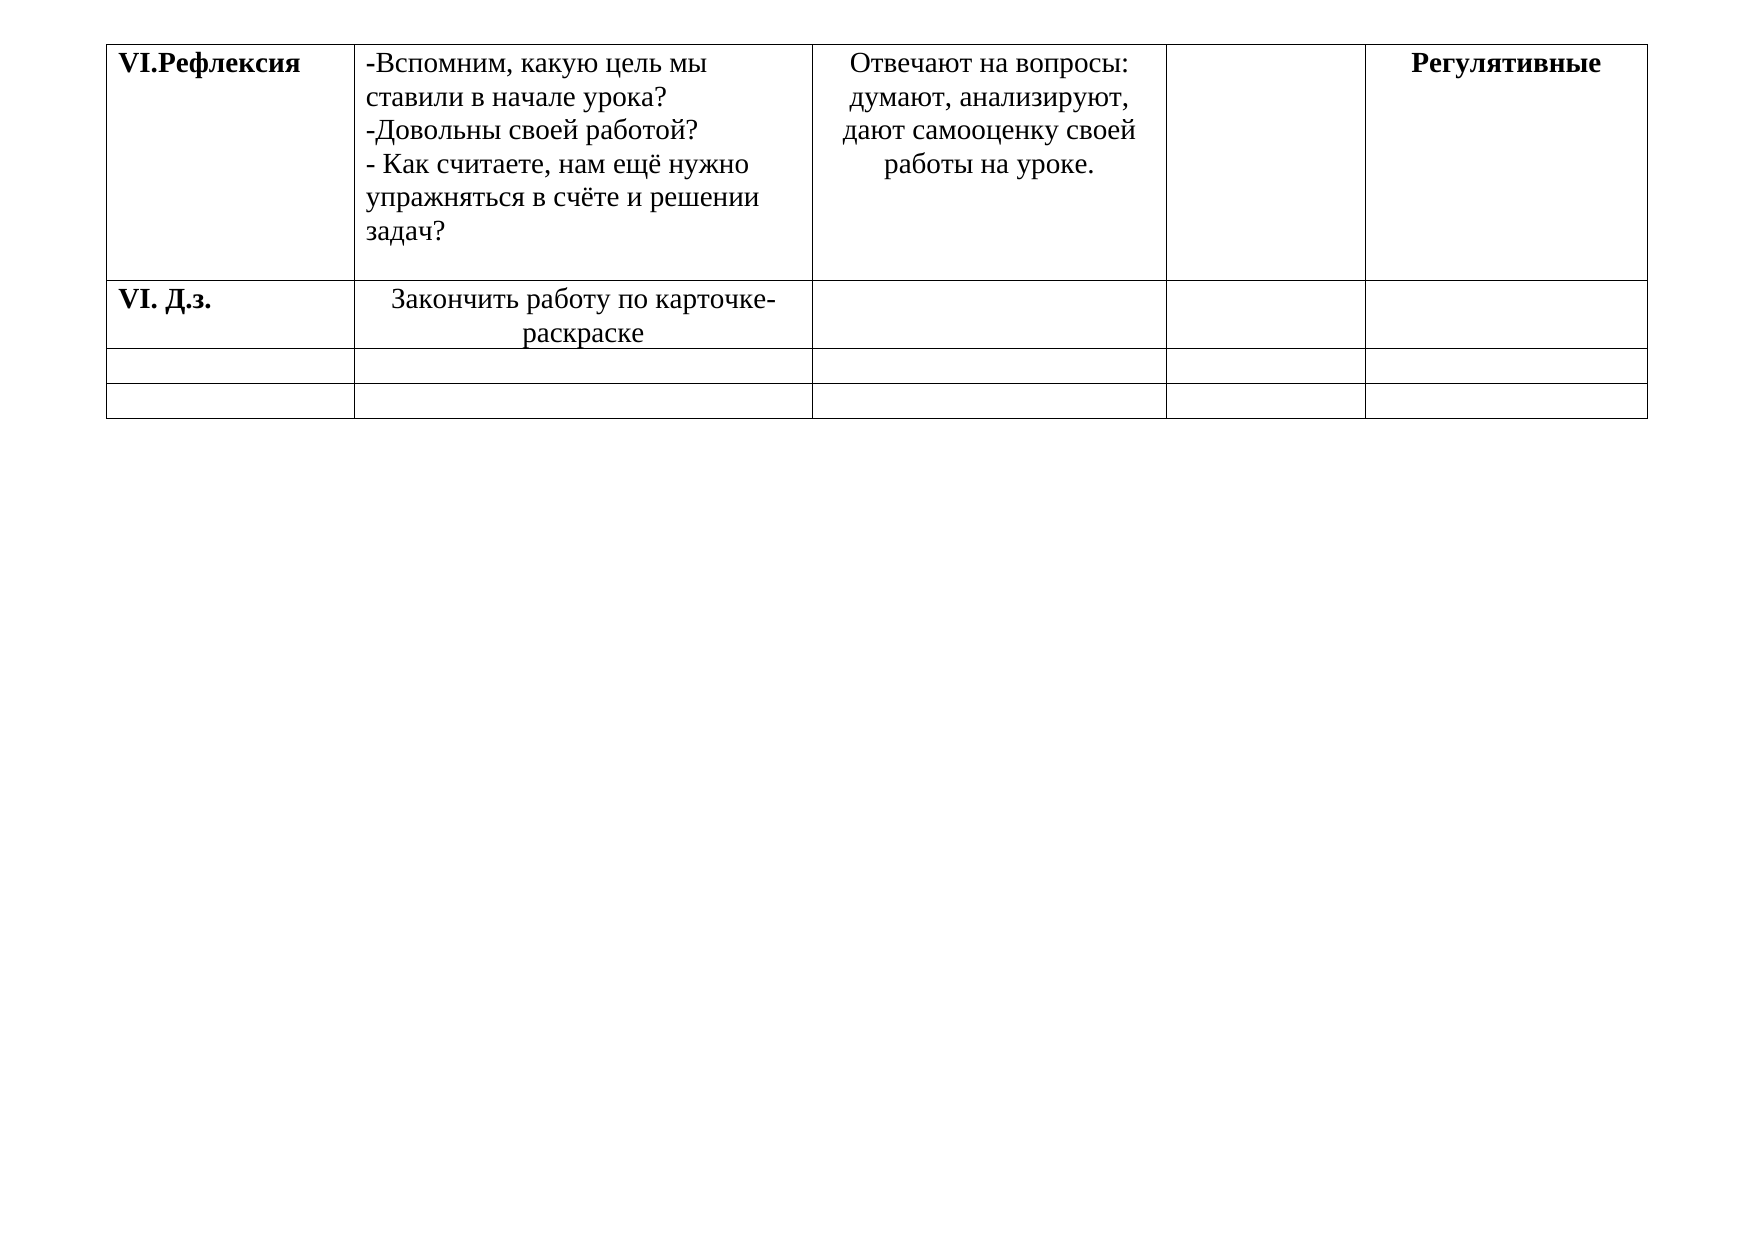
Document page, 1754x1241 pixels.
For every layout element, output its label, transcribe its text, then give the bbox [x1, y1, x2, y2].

table_cell Отвечают на вопросы: думают, анализируют, дают самооценку своей работы на уроке. [813, 45, 1166, 280]
table_cell [1366, 384, 1647, 417]
table_cell [813, 349, 1166, 383]
table_cell [107, 384, 354, 417]
table_cell [355, 384, 812, 417]
table_cell VI.Рефлексия [107, 45, 354, 280]
table_cell VI. Д.з. [107, 281, 354, 348]
table_cell [1167, 45, 1365, 280]
table_cell [107, 349, 354, 383]
table_cell [1366, 281, 1647, 348]
table_cell [1167, 281, 1365, 348]
table_cell -Вспомним, какую цель мы ставили в начале урока? -Довольны своей работой? - Как считаете, нам ещё нужно упражняться в счёте и решении задач? [355, 45, 812, 280]
table_cell [1167, 384, 1365, 417]
table_cell [1167, 349, 1365, 383]
table_cell Закончить работу по карточке-раскраске [355, 281, 812, 348]
table_cell [813, 281, 1166, 348]
table_cell [1366, 349, 1647, 383]
table_cell Регулятивные [1366, 45, 1647, 280]
table_cell [813, 384, 1166, 417]
table_cell [355, 349, 812, 383]
